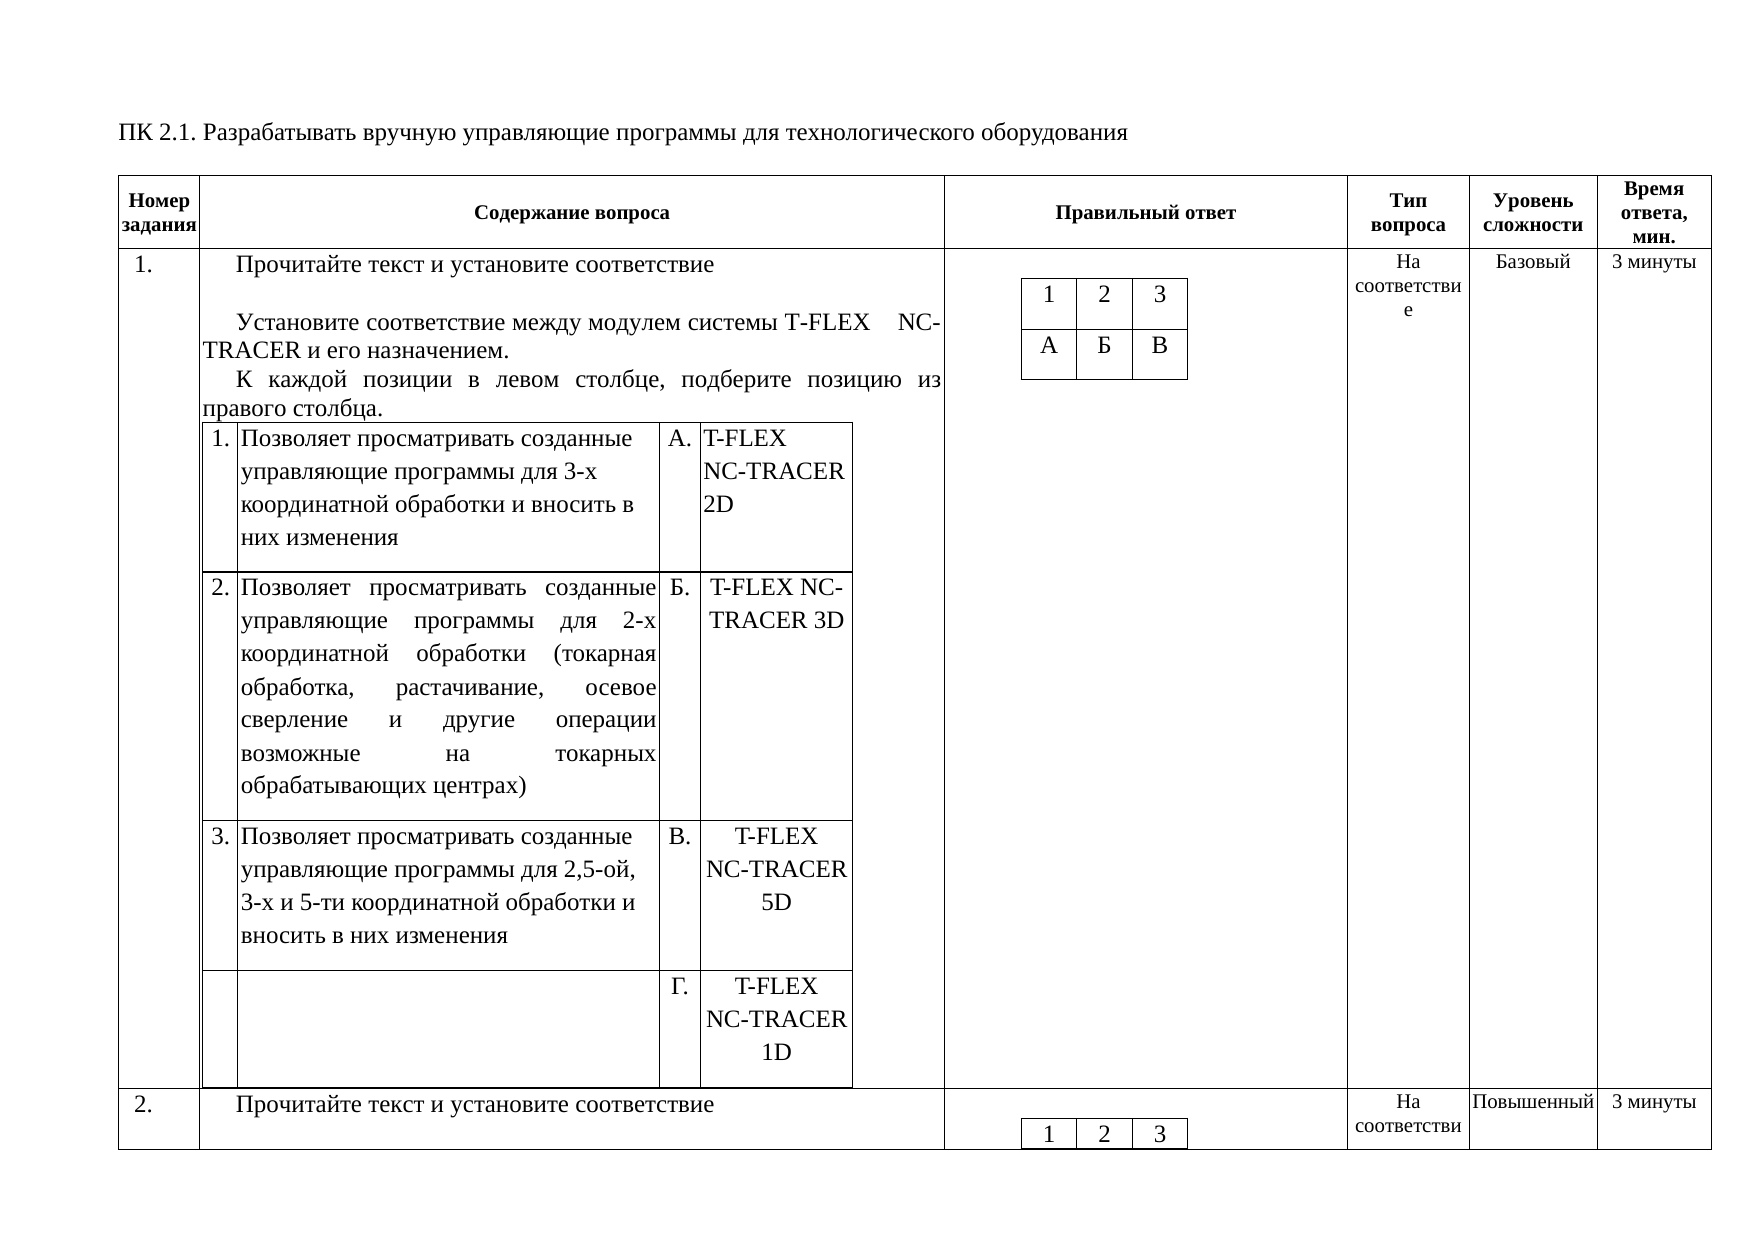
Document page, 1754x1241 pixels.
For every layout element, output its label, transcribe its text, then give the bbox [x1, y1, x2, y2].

table_cell [119, 249, 199, 1088]
table_header Номер задания [119, 176, 199, 248]
table_cell На соответствие [1348, 249, 1469, 1088]
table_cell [200, 1089, 944, 1149]
table_cell [119, 1089, 199, 1149]
table_header Содержание вопроса [200, 176, 944, 248]
table_cell 3 минуты [1598, 249, 1711, 1088]
table_cell Прочитайте текст и установите соответствие Установите соответствие между модулем системы T-FLEX NC-TRACER и его назначением. К каждой позиции в левом столбце, подберите позицию из правого столбца. [200, 249, 944, 1088]
table_cell Базовый [1470, 249, 1597, 1088]
table_header Время ответа, мин. [1598, 176, 1711, 248]
table_header Уровень сложности [1470, 176, 1597, 248]
table_cell Повышенный [1470, 1089, 1597, 1149]
table_cell На соответствие [1348, 1089, 1469, 1149]
table_header Правильный ответ [945, 176, 1347, 248]
table_header Тип вопроса [1348, 176, 1469, 248]
text ПК 2.1. Разрабатывать вручную управляющие программы для технологического оборудования [118, 117, 1636, 146]
table_cell [945, 249, 1347, 1088]
table_cell 3 минуты [1598, 1089, 1711, 1149]
table_cell [945, 1089, 1347, 1149]
